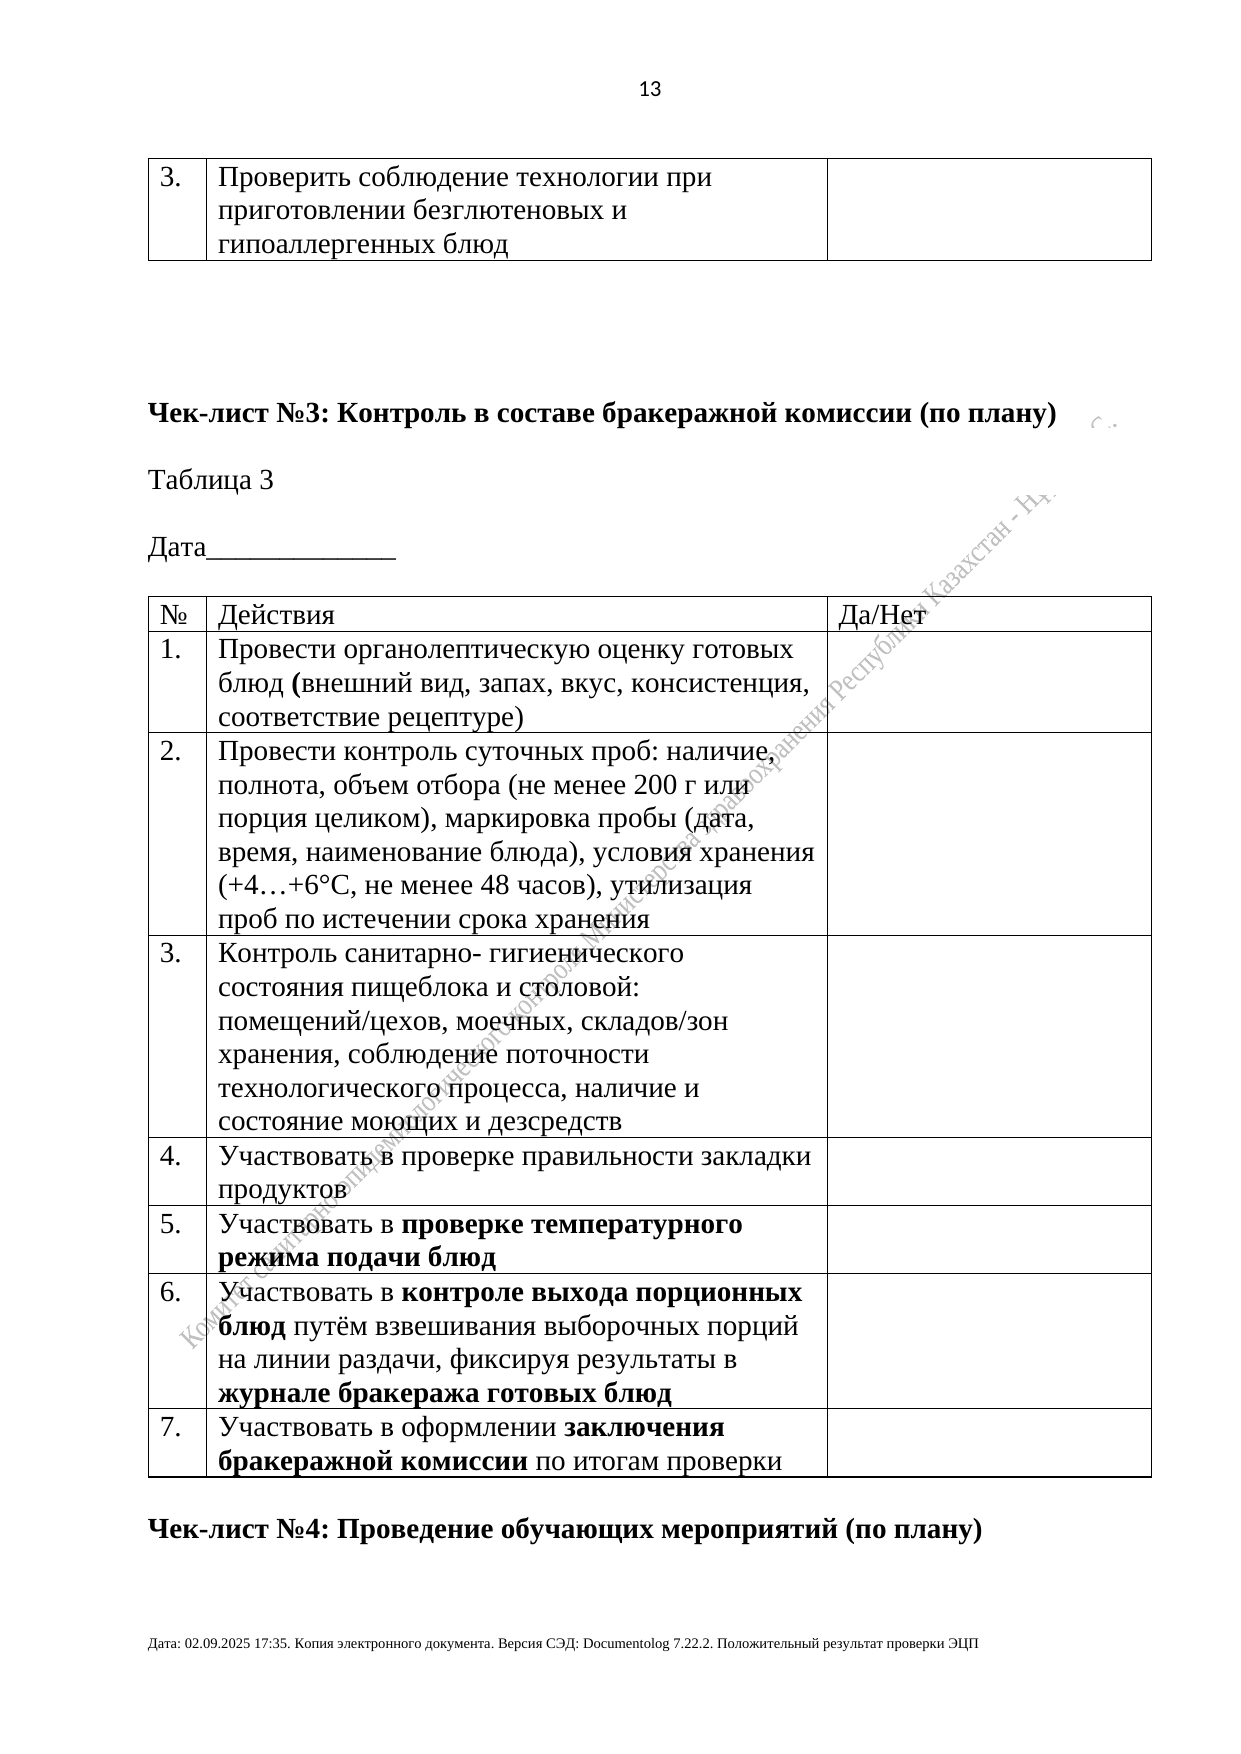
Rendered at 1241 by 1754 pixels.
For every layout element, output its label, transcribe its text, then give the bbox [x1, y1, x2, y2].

table_cell Провести контроль суточных проб: наличие, полнота, объем отбора (не менее 200 г или порция целиком), маркировка пробы (дата, время, наименование блюда), условия хранения (+4…+6°С, не менее 48 часов), утилизация проб по истечении срока хранения [207, 733, 827, 934]
table_cell 5. [149, 1206, 206, 1273]
table_cell Контроль санитарно- гигиенического состояния пищеблока и столовой: помещений/цехов, моечных, складов/зон хранения, соблюдение поточности технологического процесса, наличие и состояние моющих и дезсредств [207, 936, 827, 1137]
subtitle Чек-лист №4: Проведение обучающих мероприятий (по плану) [148, 1511, 1152, 1544]
table_cell 3. [149, 936, 206, 1137]
table_cell [828, 1409, 1151, 1476]
table_cell [828, 936, 1151, 1137]
table_cell Провести органолептическую оценку готовых блюд (внешний вид, запах, вкус, консистенция, соответствие рецептуре) [207, 632, 827, 732]
subtitle Чек-лист №3: Контроль в составе бракеражной комиссии (по плану) [148, 395, 1152, 428]
table_cell 2. [149, 733, 206, 934]
table_cell Проверить соблюдение технологии при приготовлении безглютеновых и гипоаллергенных блюд [207, 159, 827, 259]
table_cell Участвовать в проверке правильности закладки продуктов [207, 1138, 827, 1205]
table_cell Участвовать в оформлении заключения бракеражной комиссии по итогам проверки [207, 1409, 827, 1476]
table_cell [828, 1138, 1151, 1205]
table_header Действия [207, 597, 827, 631]
table_cell [828, 632, 1151, 732]
table_cell 7. [149, 1409, 206, 1476]
table_cell [828, 1274, 1151, 1408]
text Таблица 3 [148, 462, 1152, 495]
table_cell 3. [149, 159, 206, 259]
table_cell 6. [149, 1274, 206, 1408]
table_header Да/Нет [828, 597, 1151, 631]
table_cell [828, 733, 1151, 934]
table_cell Участвовать в контроле выхода порционных блюд путём взвешивания выборочных порций на линии раздачи, фиксируя результаты в журнале бракеража готовых блюд [207, 1274, 827, 1408]
table_header № [149, 597, 206, 631]
subtitle Дата_____________ [148, 529, 1152, 562]
table_cell 4. [149, 1138, 206, 1205]
table_cell [828, 159, 1151, 259]
table_cell Участвовать в проверке температурного режима подачи блюд [207, 1206, 827, 1273]
table_cell 1. [149, 632, 206, 732]
table_cell [828, 1206, 1151, 1273]
